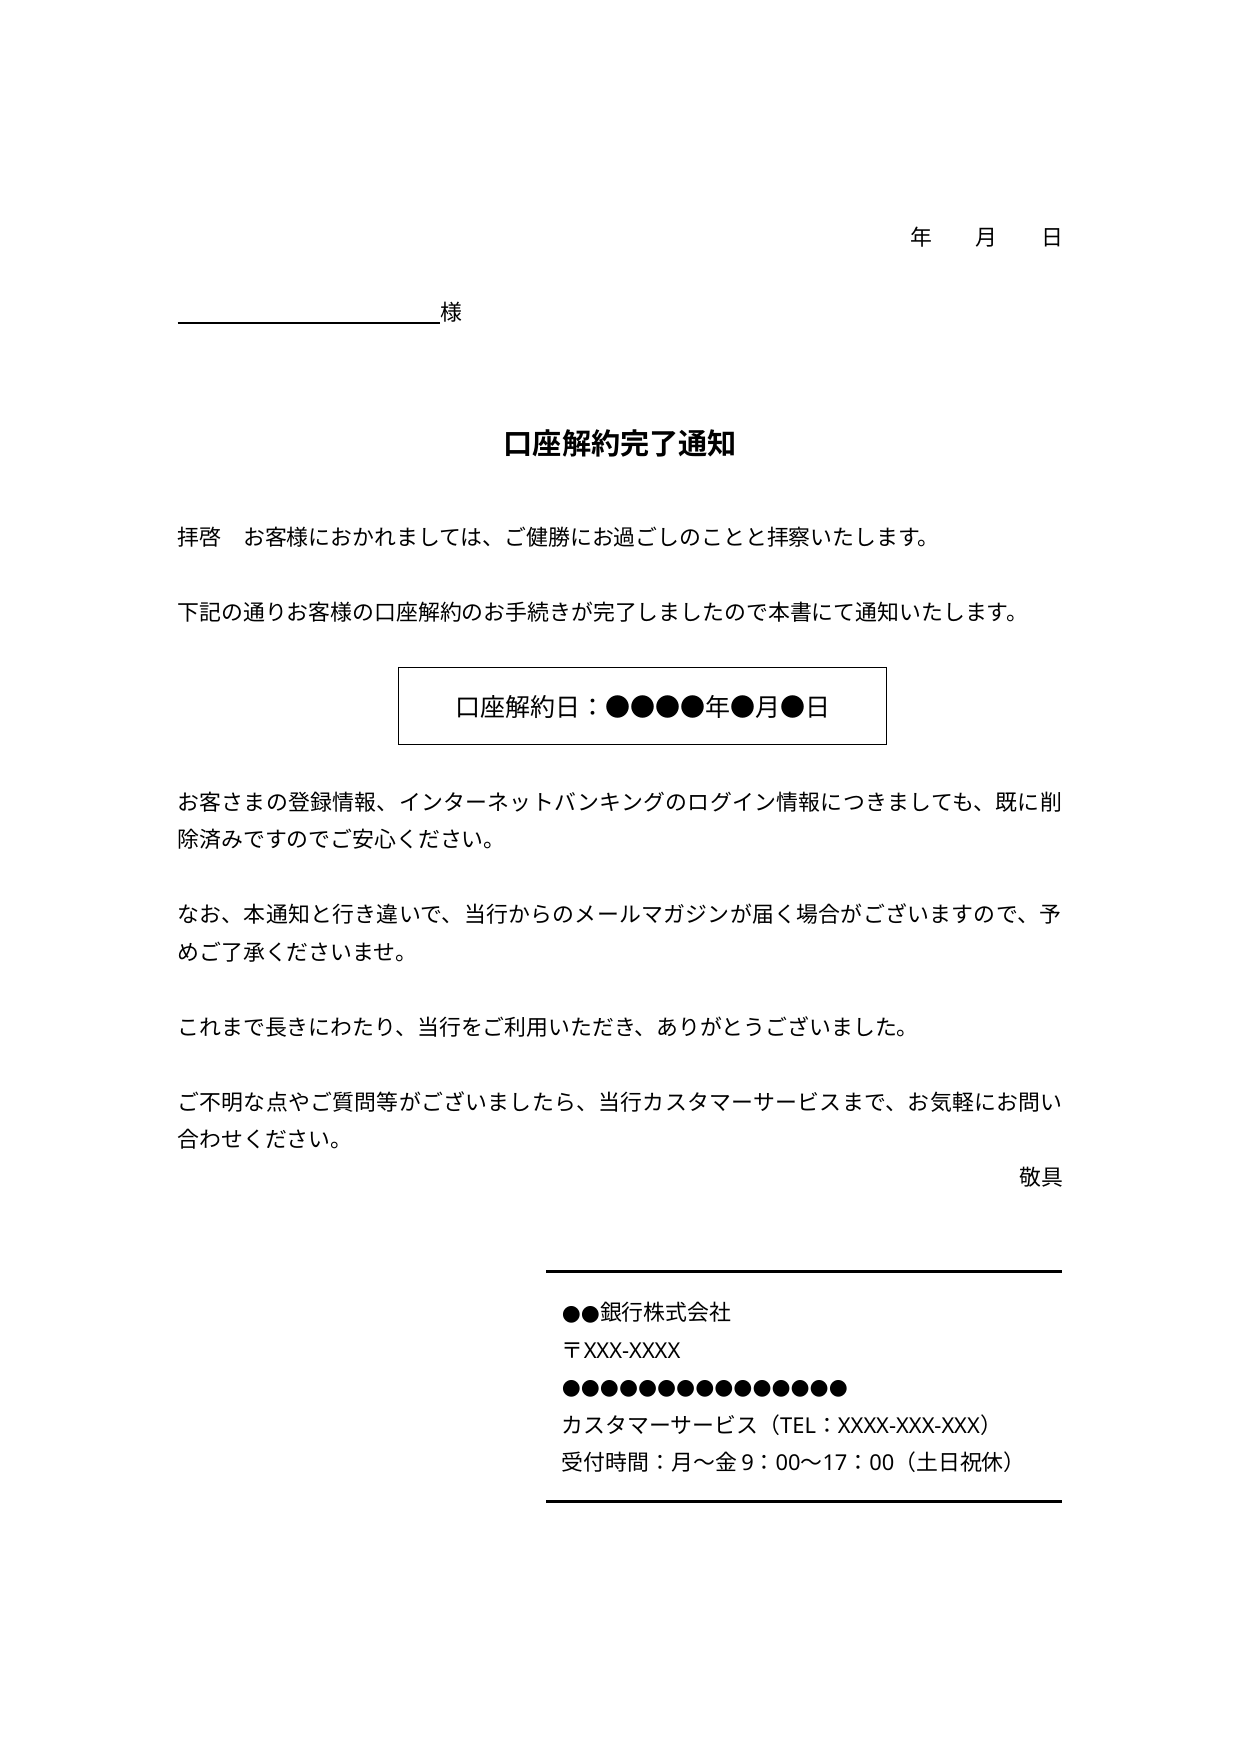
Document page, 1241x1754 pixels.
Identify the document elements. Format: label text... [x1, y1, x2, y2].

text 拝啓 お客様におかれましては、ご健勝にお過ごしのことと拝察いたします。 [177, 517, 1063, 554]
text お客さまの登録情報、インターネットバンキングのログイン情報につきましても、既に削除済みですのでご安心ください。 [177, 782, 1063, 857]
text 敬具 [177, 1157, 1063, 1194]
table_header ●●銀行株式会社 〒XXX-XXXX ●●●●●●●●●●●●●●● カスタマーサービス（TEL：XXXX-XXX-XXX） 受付時間：月～金9：00～17：00（土日祝休） [546, 1273, 1062, 1500]
text 下記の通りお客様の口座解約のお手続きが完了しましたので本書にて通知いたします。 [177, 592, 1063, 629]
text 年 月 日 [177, 217, 1063, 254]
text これまで長きにわたり、当行をご利用いただき、ありがとうございました。 [177, 1007, 1063, 1044]
text ご不明な点やご質問等がございましたら、当行カスタマーサービスまで、お気軽にお問い合わせください。 [177, 1082, 1063, 1157]
text 様 [177, 292, 1063, 329]
table_header 口座解約日：●●●●年●月●日 [399, 668, 886, 743]
text なお、本通知と行き違いで、当行からのメールマガジンが届く場合がございますので、予めご了承くださいませ。 [177, 894, 1063, 969]
text 口座解約完了通知 [177, 404, 1063, 479]
